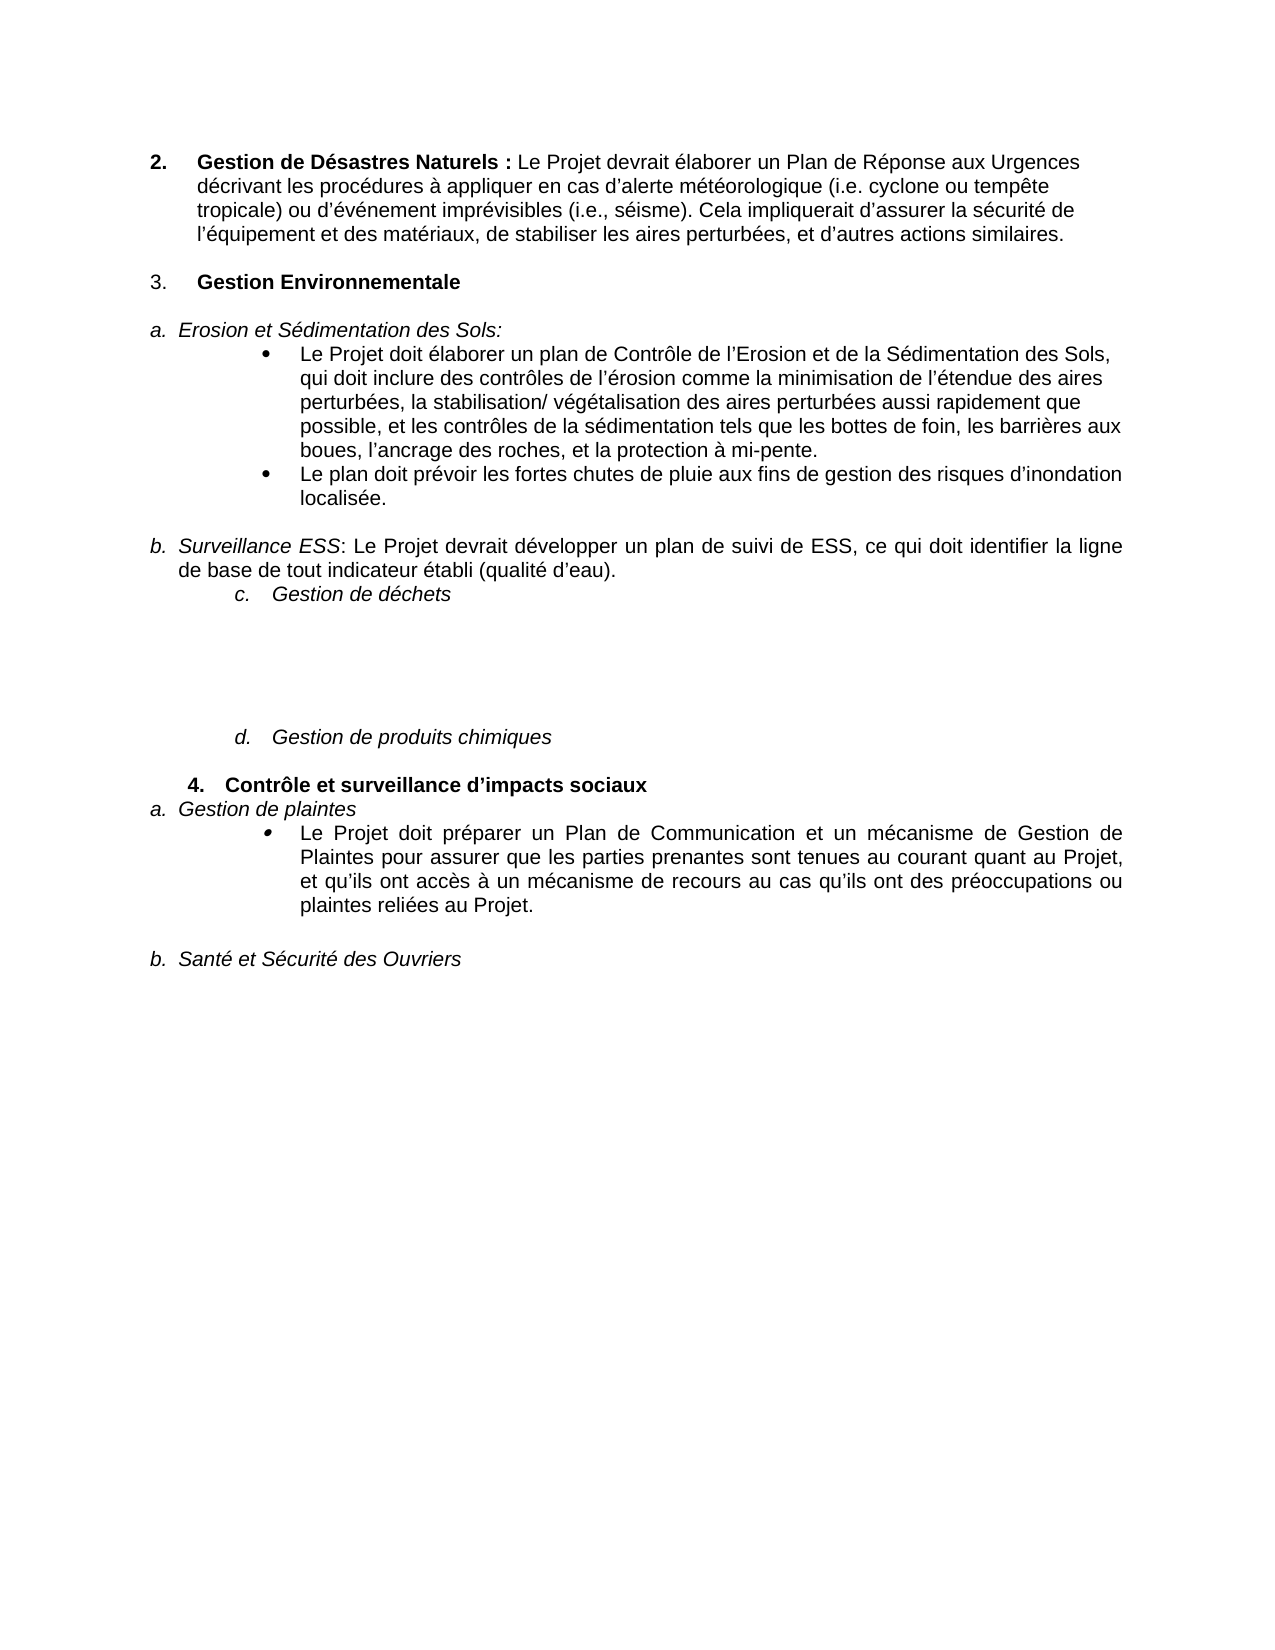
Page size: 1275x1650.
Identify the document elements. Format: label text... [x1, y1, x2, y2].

list Contrôle et surveillance d’impacts sociaux [187, 773, 1125, 797]
list Gestion de produits chimiques [234, 725, 1125, 749]
list Le Projet doit préparer un Plan de Communication et un mécanisme de Gestion de Plaintes pour assurer que les parties prenantes sont tenues au courant quant au Projet, et qu’ils ont accès à un mécanisme de recours au cas qu’ils ont des préoccupations ou plaintes reliées au Projet. [262, 821, 1125, 917]
list Le Projet doit élaborer un plan de Contrôle de l’Erosion et de la Sédimentation des Sols, qui doit inclure des contrôles de l’érosion comme la minimisation de l’étendue des aires perturbées, la stabilisation/ végétalisation des aires perturbées aussi rapidement que possible, et les contrôles de la sédimentation tels que les bottes de foin, les barrières aux boues, l’ancrage des roches, et la protection à mi-pente. [262, 342, 1125, 462]
list Gestion de Désastres Naturels : Le Projet devrait élaborer un Plan de Réponse aux Urgences décrivant les procédures à appliquer en cas d’alerte météorologique (i.e. cyclone ou tempête tropicale) ou d’événement imprévisibles (i.e., séisme). Cela impliquerait d’assurer la sécurité de l’équipement et des matériaux, de stabiliser les aires perturbées, et d’autres actions similaires. [150, 150, 1125, 246]
table_header Santé et Sécurité des Ouvriers [94, 947, 1275, 995]
list Gestion Environnementale [150, 270, 1125, 294]
list Le plan doit prévoir les fortes chutes de pluie aux fins de gestion des risques d’inondation localisée. [262, 462, 1125, 509]
list Gestion de déchets [234, 581, 1125, 605]
list Gestion de plaintes [150, 797, 1125, 821]
list Surveillance ESS: Le Projet devrait développer un plan de suivi de ESS, ce qui doit identifier la ligne de base de tout indicateur établi (qualité d’eau). [150, 533, 1125, 581]
list Erosion et Sédimentation des Sols: [150, 318, 1125, 342]
